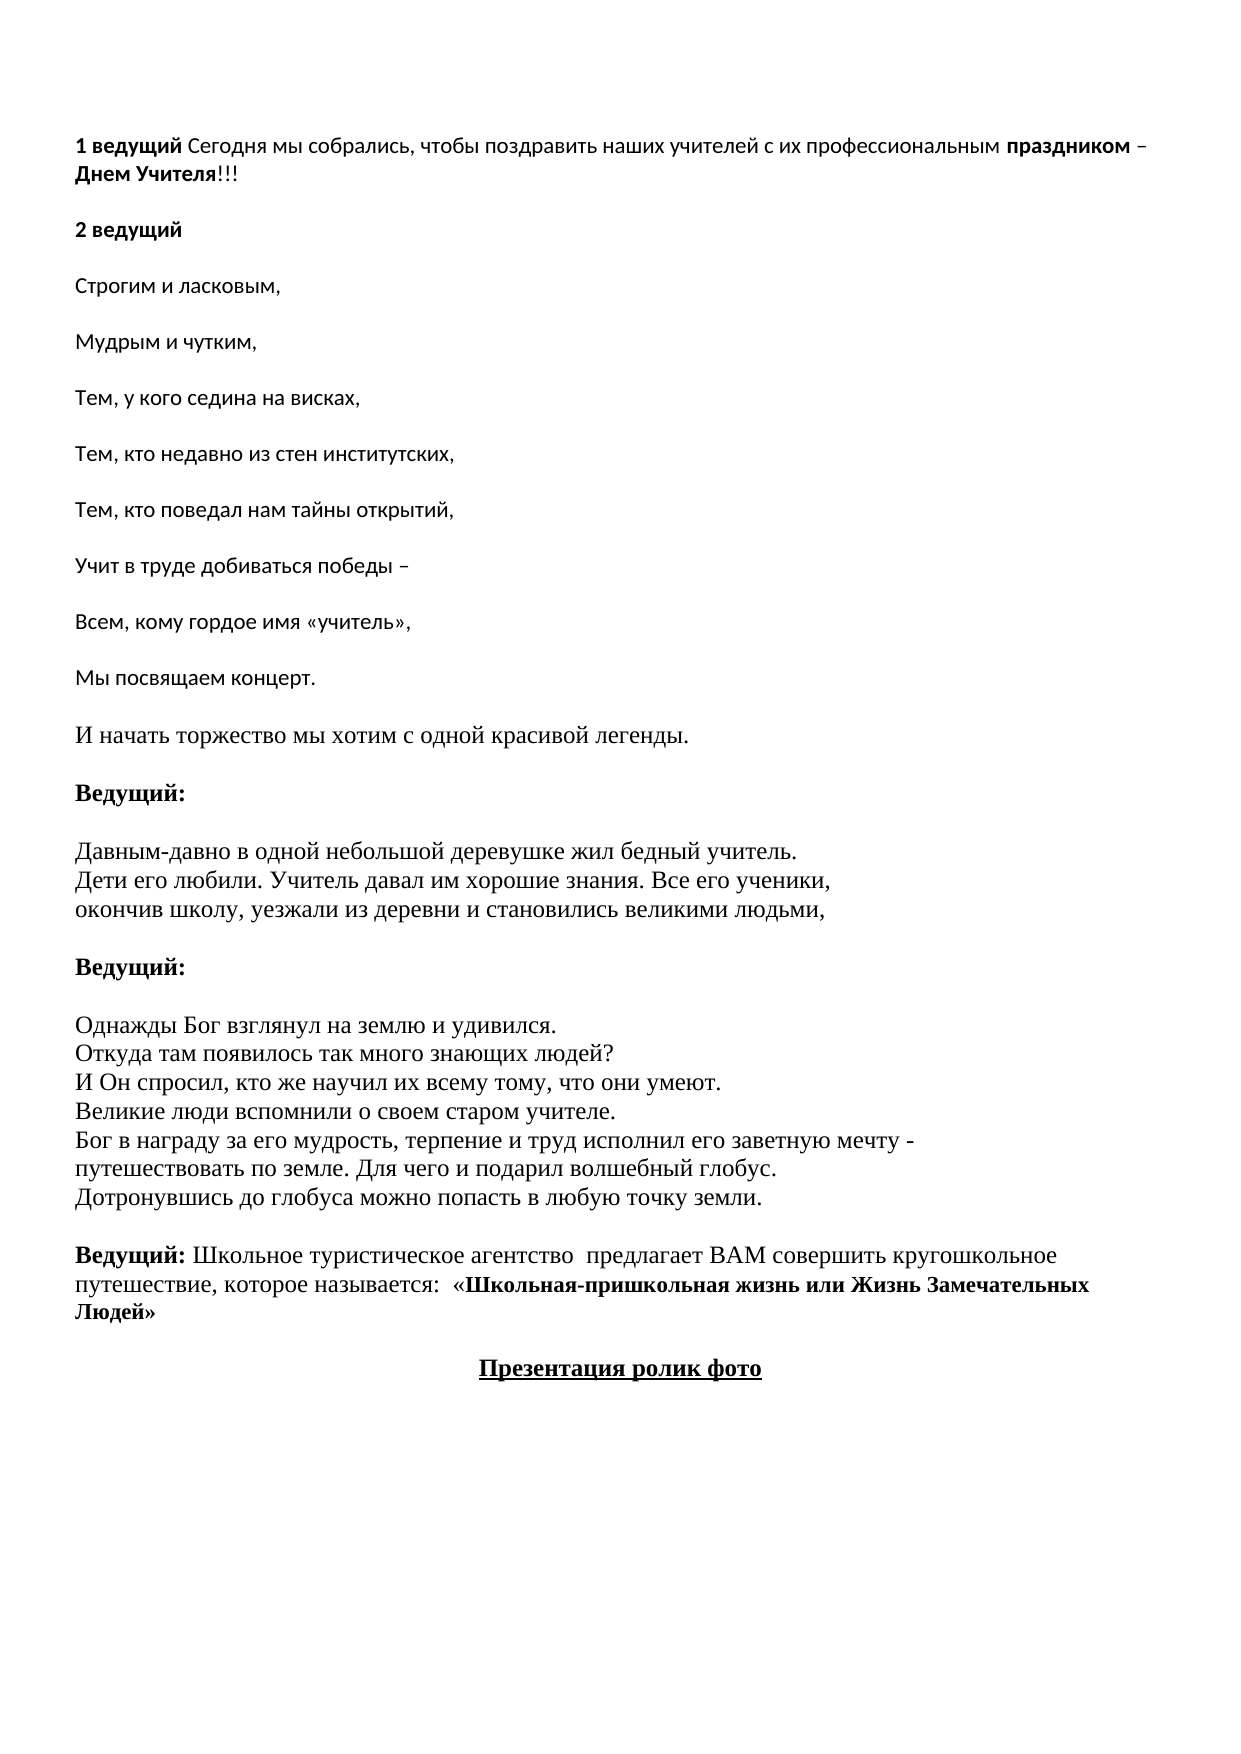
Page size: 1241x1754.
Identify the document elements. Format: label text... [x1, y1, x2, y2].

text 1 ведущий Сегодня мы собрались, чтобы поздравить наших учителей с их профессиональным праздником – Днем Учителя!!! 2 ведущий Строгим и ласковым, Мудрым и чутким, Тем, у кого седина на висках, Тем, кто недавно из стен институтских, Тем, кто поведал нам тайны открытий, Учит в труде добиваться победы – Всем, кому гордое имя «учитель», Мы посвящаем концерт. [75, 75, 1165, 691]
text Ведущий: [75, 952, 1165, 981]
text Однажды Бог взглянул на землю и удивился. Откуда там появилось так много знающих людей? И Он спросил, кто же научил их всему тому, что они умеют. Великие люди вспомнили о своем старом учителе. Бог в награду за его мудрость, терпение и труд исполнил его заветную мечту - путешествовать по земле. Для чего и подарил волшебный глобус. Дотронувшись до глобуса можно попасть в любую точку земли. [75, 1010, 1165, 1211]
text Ведущий: [75, 778, 1165, 807]
text Ведущий: Школьное туристическое агентство предлагает ВАМ совершить кругошкольное путешествие, которое называется: «Школьная-пришкольная жизнь или Жизнь Замечательных Людей» [75, 1240, 1165, 1324]
text Презентация ролик фото [75, 1353, 1165, 1382]
text Давным-давно в одной небольшой деревушке жил бедный учитель. Дети его любили. Учитель давал им хорошие знания. Все его ученики, окончив школу, уезжали из деревни и становились великими людьми, [75, 836, 1165, 923]
text И начать торжество мы хотим с одной красивой легенды. [75, 721, 1165, 749]
